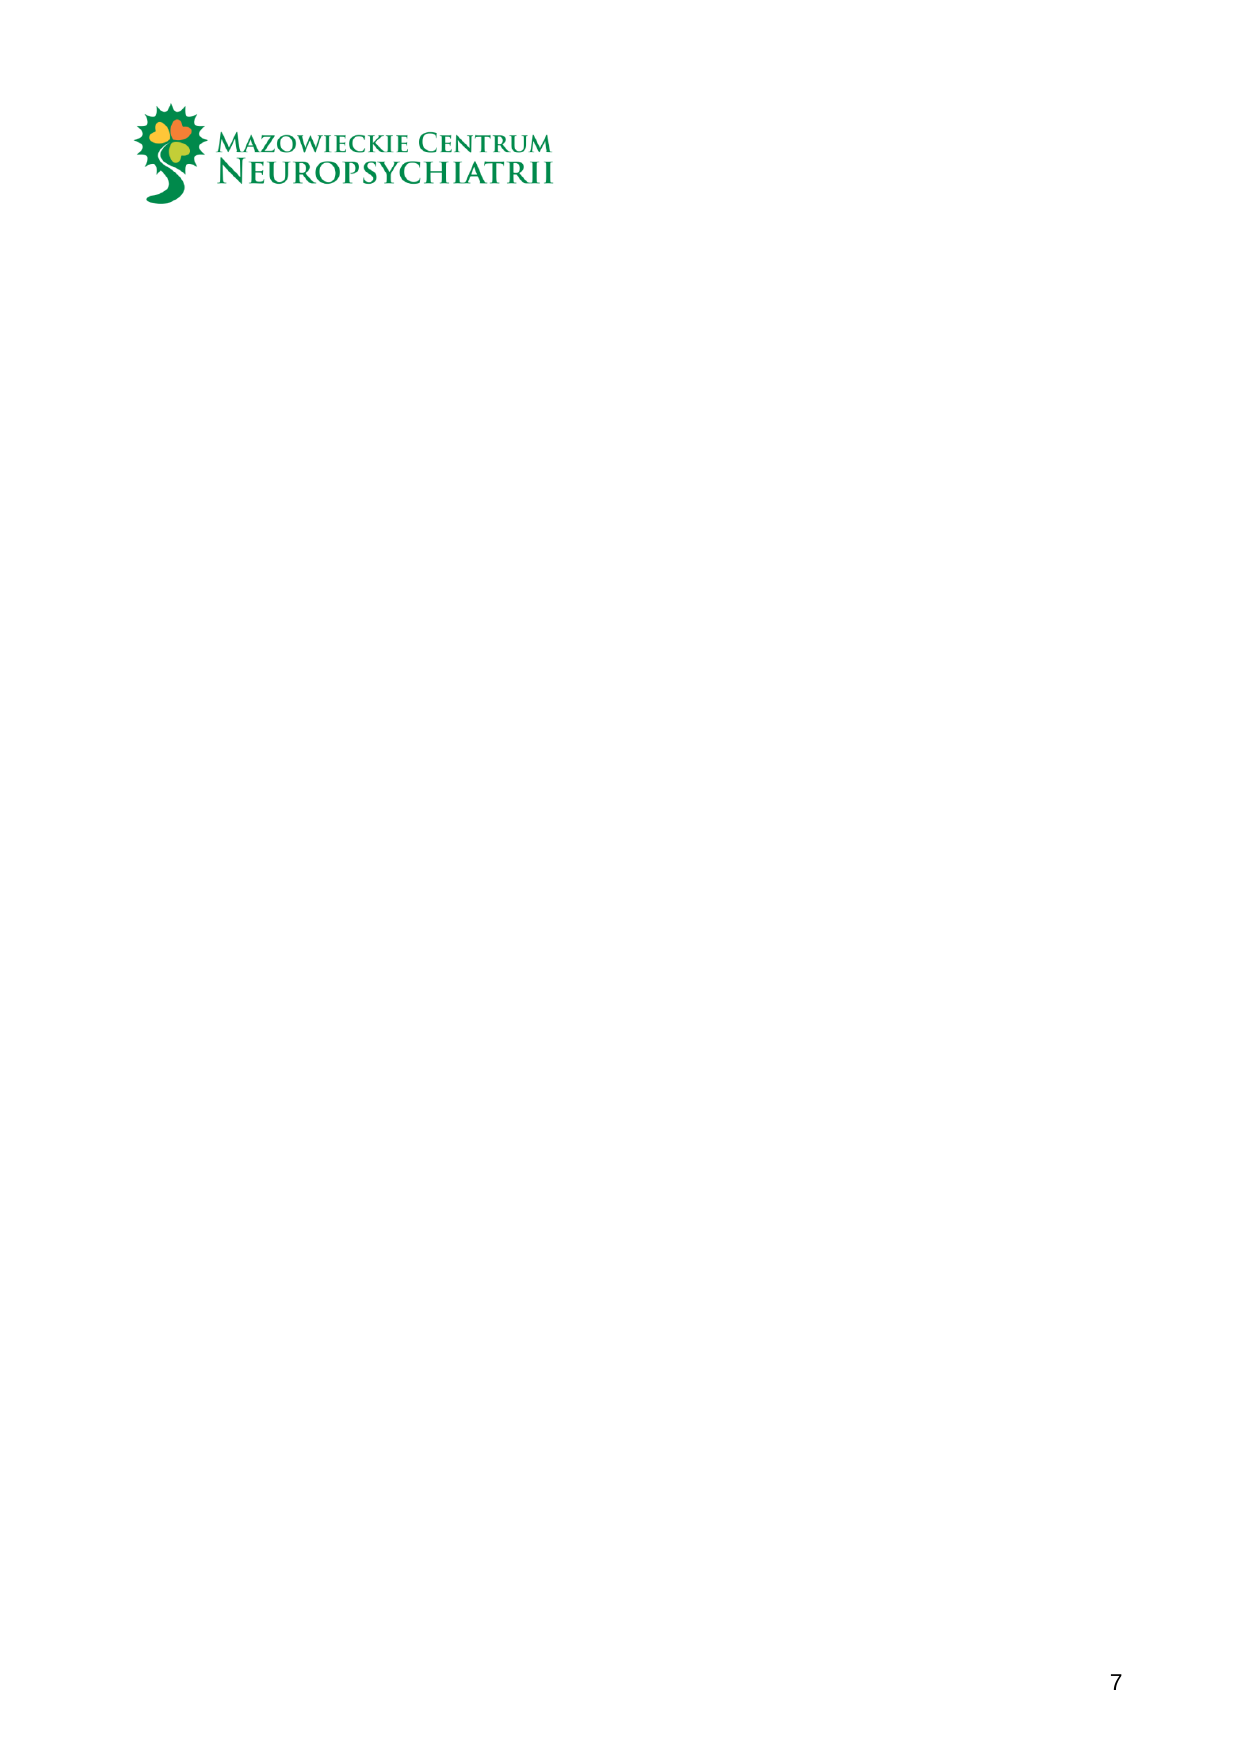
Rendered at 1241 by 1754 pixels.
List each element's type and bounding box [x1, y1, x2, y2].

picture [133, 102, 554, 204]
